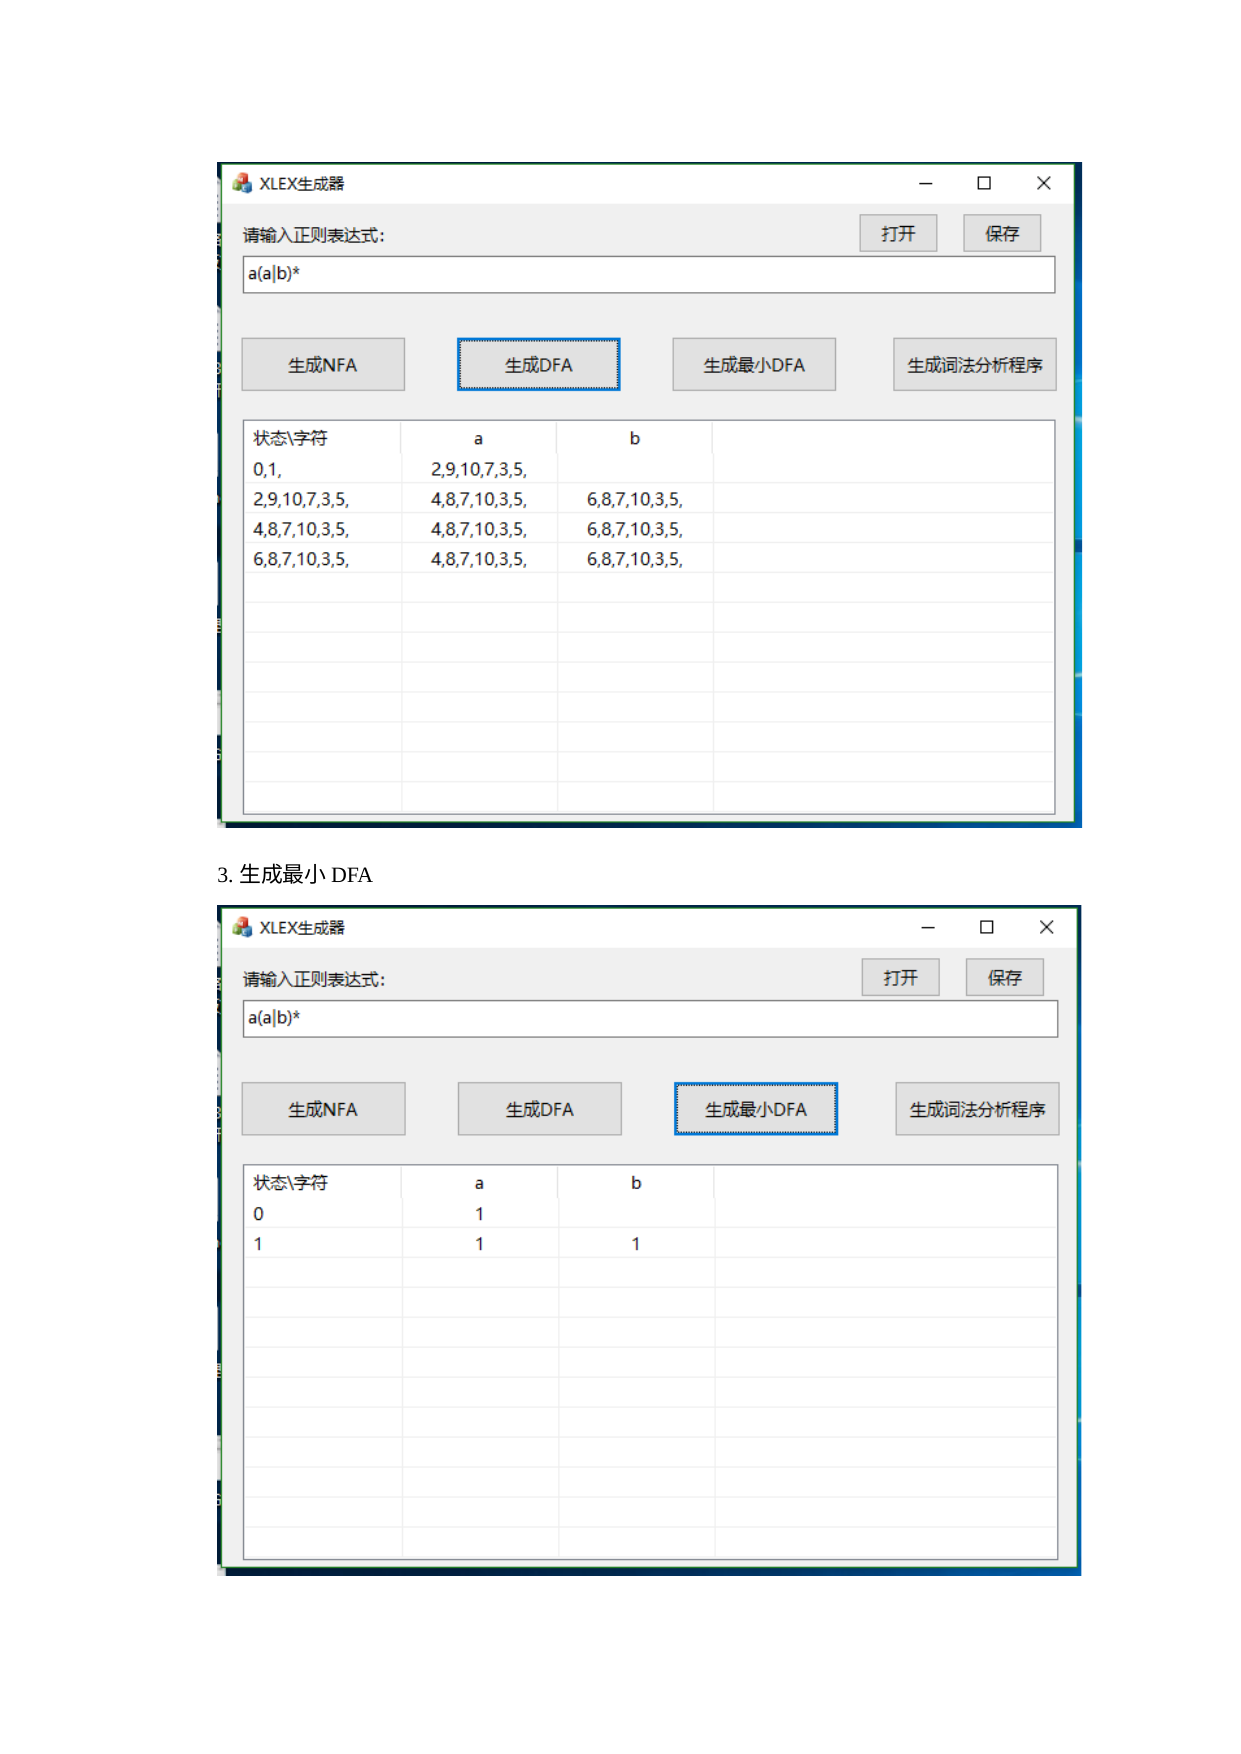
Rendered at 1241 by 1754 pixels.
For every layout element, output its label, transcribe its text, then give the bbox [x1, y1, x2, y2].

list 生成最小DFA [187, 857, 1053, 889]
picture [1077, 685, 1083, 710]
picture [217, 162, 1083, 828]
picture [217, 905, 1082, 1576]
picture [1077, 539, 1083, 554]
